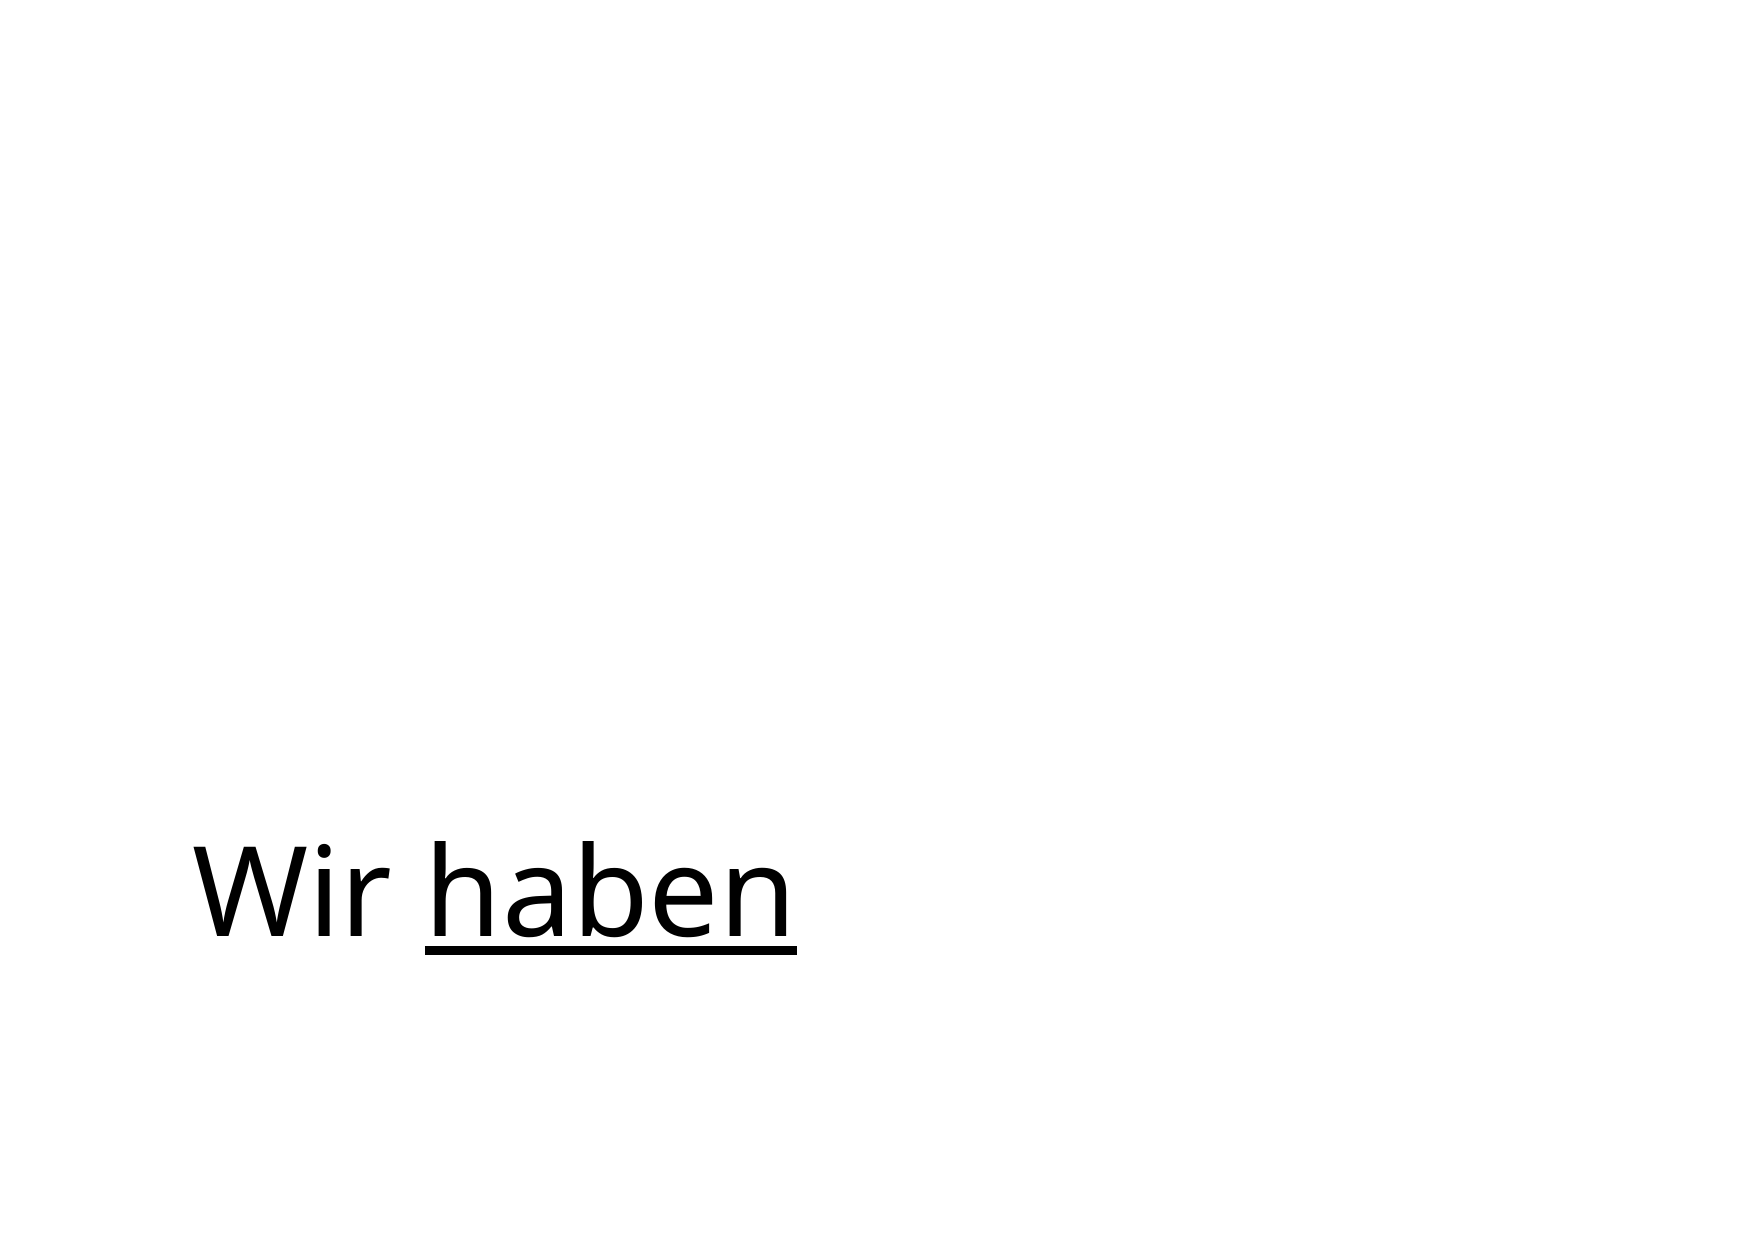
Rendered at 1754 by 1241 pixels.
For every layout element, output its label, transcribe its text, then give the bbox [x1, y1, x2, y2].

text Wir haben [118, 803, 1606, 973]
